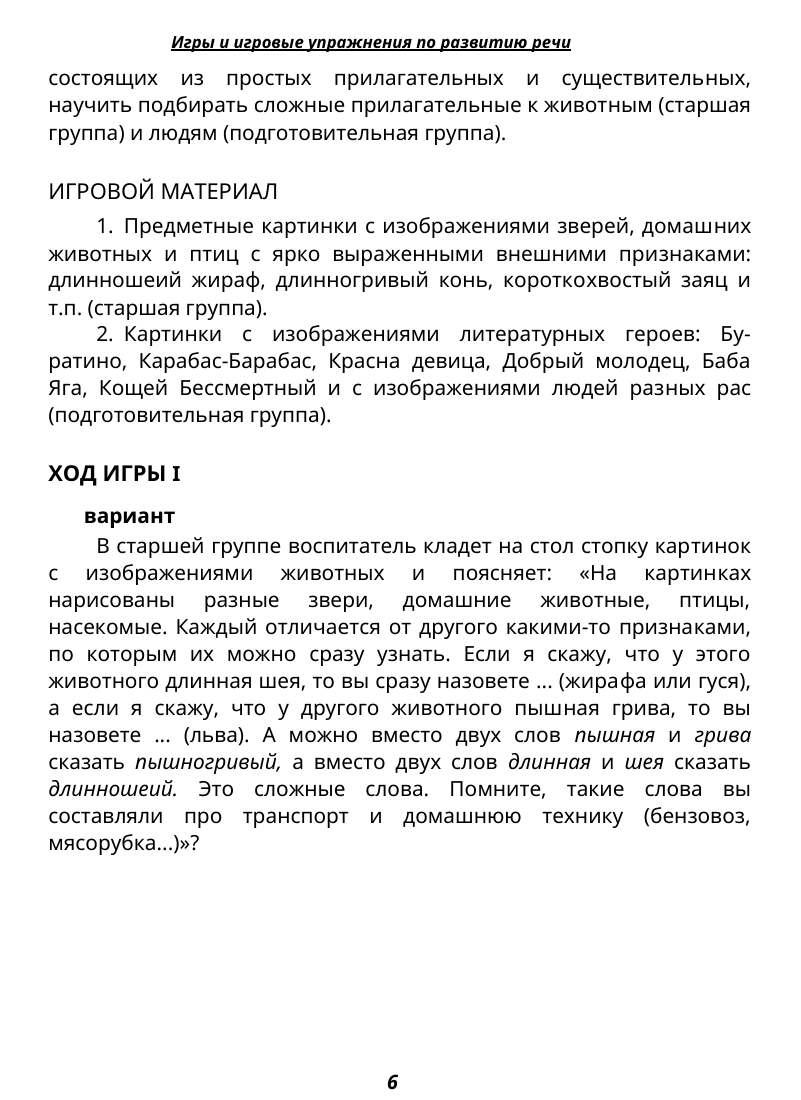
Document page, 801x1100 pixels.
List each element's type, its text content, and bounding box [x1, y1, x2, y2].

text В старшей группе воспитатель кладет на стол стопку картинок с изображениями животных и поясняет: «На картинках нарисованы разные звери, домашние животные, птицы, насекомые. Каждый отличается от другого какими-то признаками, по которым их можно сразу узнать. Если я скажу, что у этого животного длинная шея, то вы сразу назовете ... (жирафа или гуся), а если я скажу, что у другого животного пышная грива, то вы назовете ... (льва). А можно вместо двух слов пышная и грива сказать пышногривый, а вместо двух слов длинная и шея сказать длинношеий. Это сложные слова. Помните, такие слова вы составляли про транспорт и домашнюю технику (бензовоз, мясорубка...)»? [48, 532, 751, 856]
text ИГРОВОЙ МАТЕРИАЛ [48, 182, 751, 203]
list Картинки с изображениями литературных героев: Бу- ратино, Карабас-Барабас, Красна девица, Добрый молодец, Баба Яга, Кощей Бессмертный и с изображениями людей разных рас (подготовительная группа). [48, 320, 751, 428]
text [48, 63, 751, 146]
list Предметные картинки с изображениями зверей, домашних животных и птиц с ярко выраженными внешними признаками: длинношеий жираф, длинногривый конь, короткохвостый заяц и т.п. (старшая группа). [48, 212, 751, 320]
text ХОД ИГРЫ I вариант [48, 447, 184, 532]
